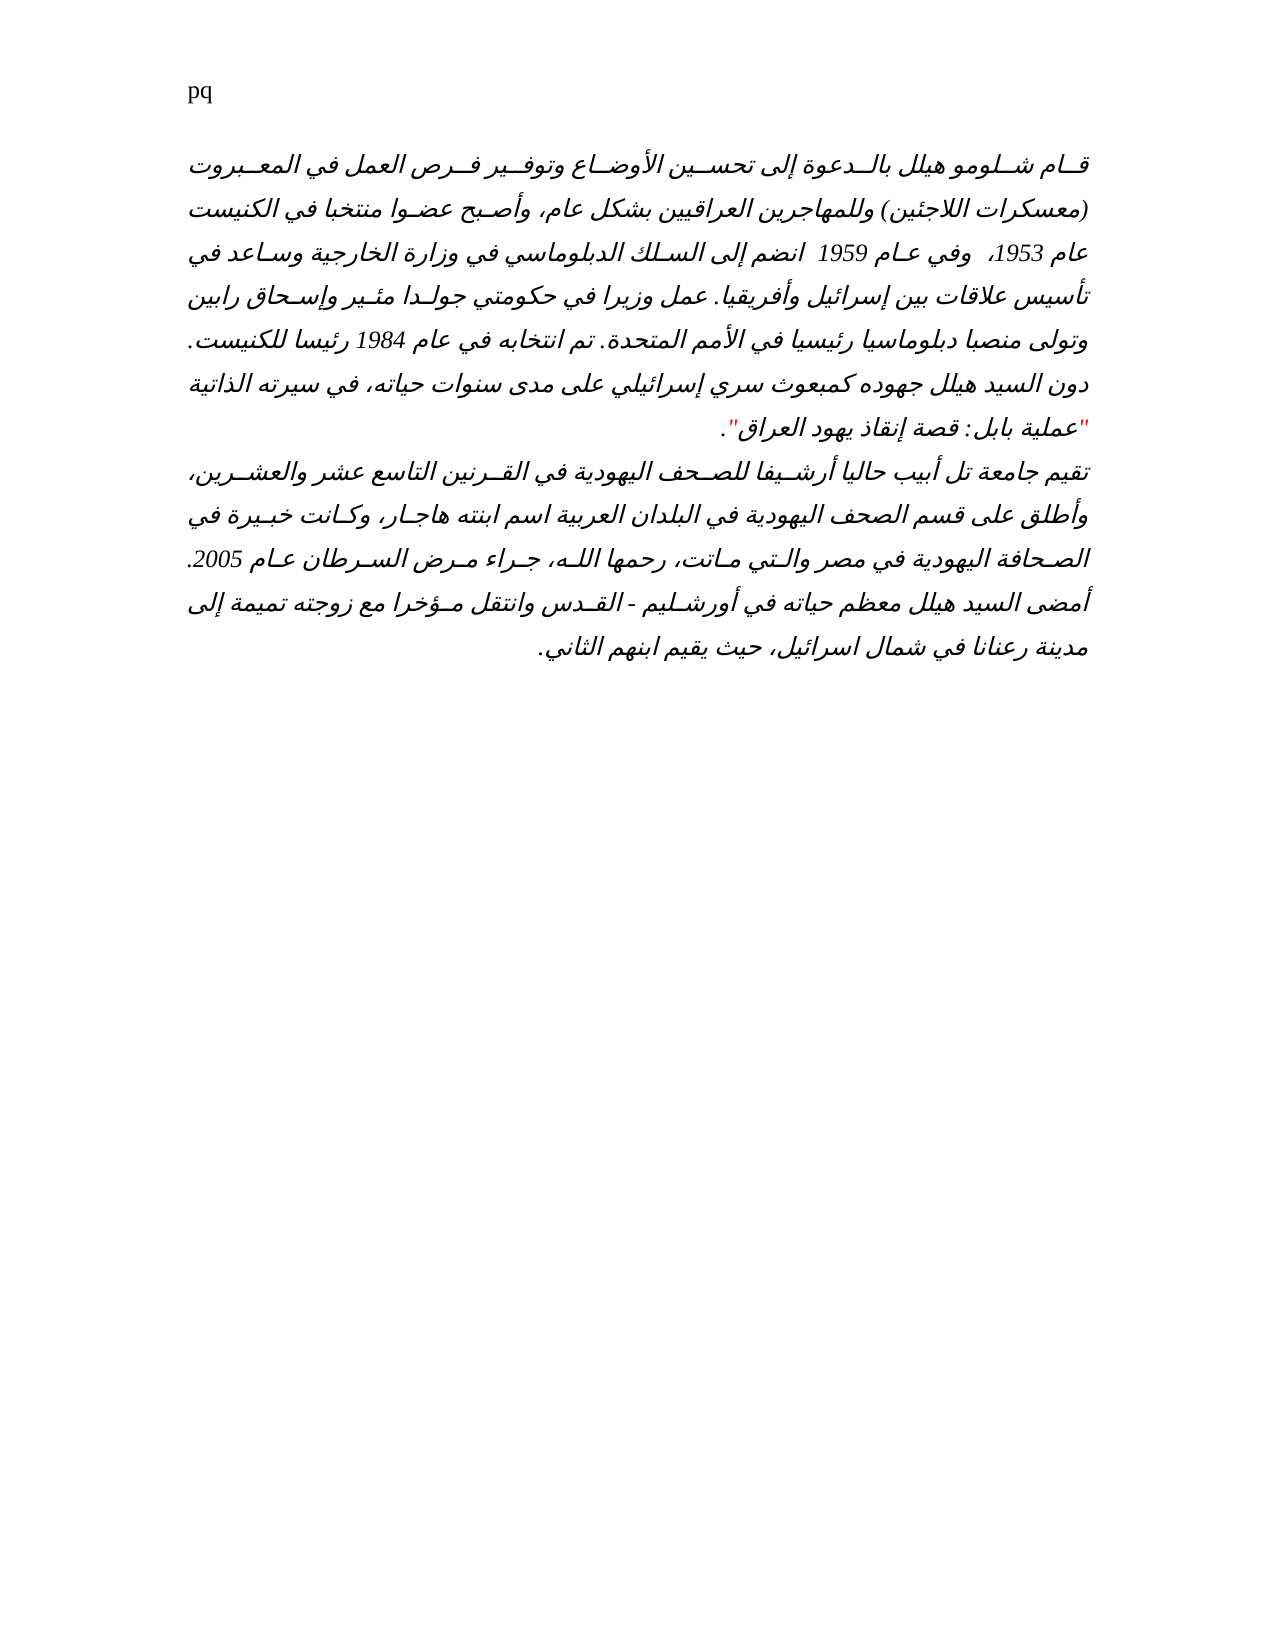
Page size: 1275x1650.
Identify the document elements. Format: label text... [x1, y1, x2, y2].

text تقيم جامعة تل أبيب حاليا أرشيفا للصحف اليهودية في القرنين التاسع عشر والعشرين، وأطلق على قسم الصحف اليهودية في البلدان العربية اسم ابنته هاجار، وكانت خبيرة في الصحافة اليهودية في مصر والتي ماتت، رحمها الله، جراء مرض السرطان عام 2005. أمضى السيد هيلل معظم حياته في أورشليم - القدس وانتقل مؤخرا مع زوجته تميمة إلى مدينة رعنانا في شمال اسرائيل، حيث يقيم ابنهم الثاني. [187, 457, 1088, 661]
text قام شلومو هيلل بالدعوة إلى تحسين الأوضاع وتوفير فرص العمل في المعبروت (معسكرات اللاجئين) وللمهاجرين العراقيين بشكل عام، وأصبح عضوا منتخبا في الكنيست عام 1953، وفي عام 1959 انضم إلى السلك الدبلوماسي في وزارة الخارجية وساعد في تأسيس علاقات بين إسرائيل وأفريقيا. عمل وزيرا في حكومتي جولدا مئير وإسحاق رابين وتولى منصبا دبلوماسيا رئيسيا في الأمم المتحدة. تم انتخابه في عام 1984 رئيسا للكنيست. دون السيد هيلل جهوده كمبعوث سري إسرائيلي على مدى سنوات حياته، في سيرته الذاتية "عملية بابل: قصة إنقاذ يهود العراق". [187, 150, 1088, 442]
